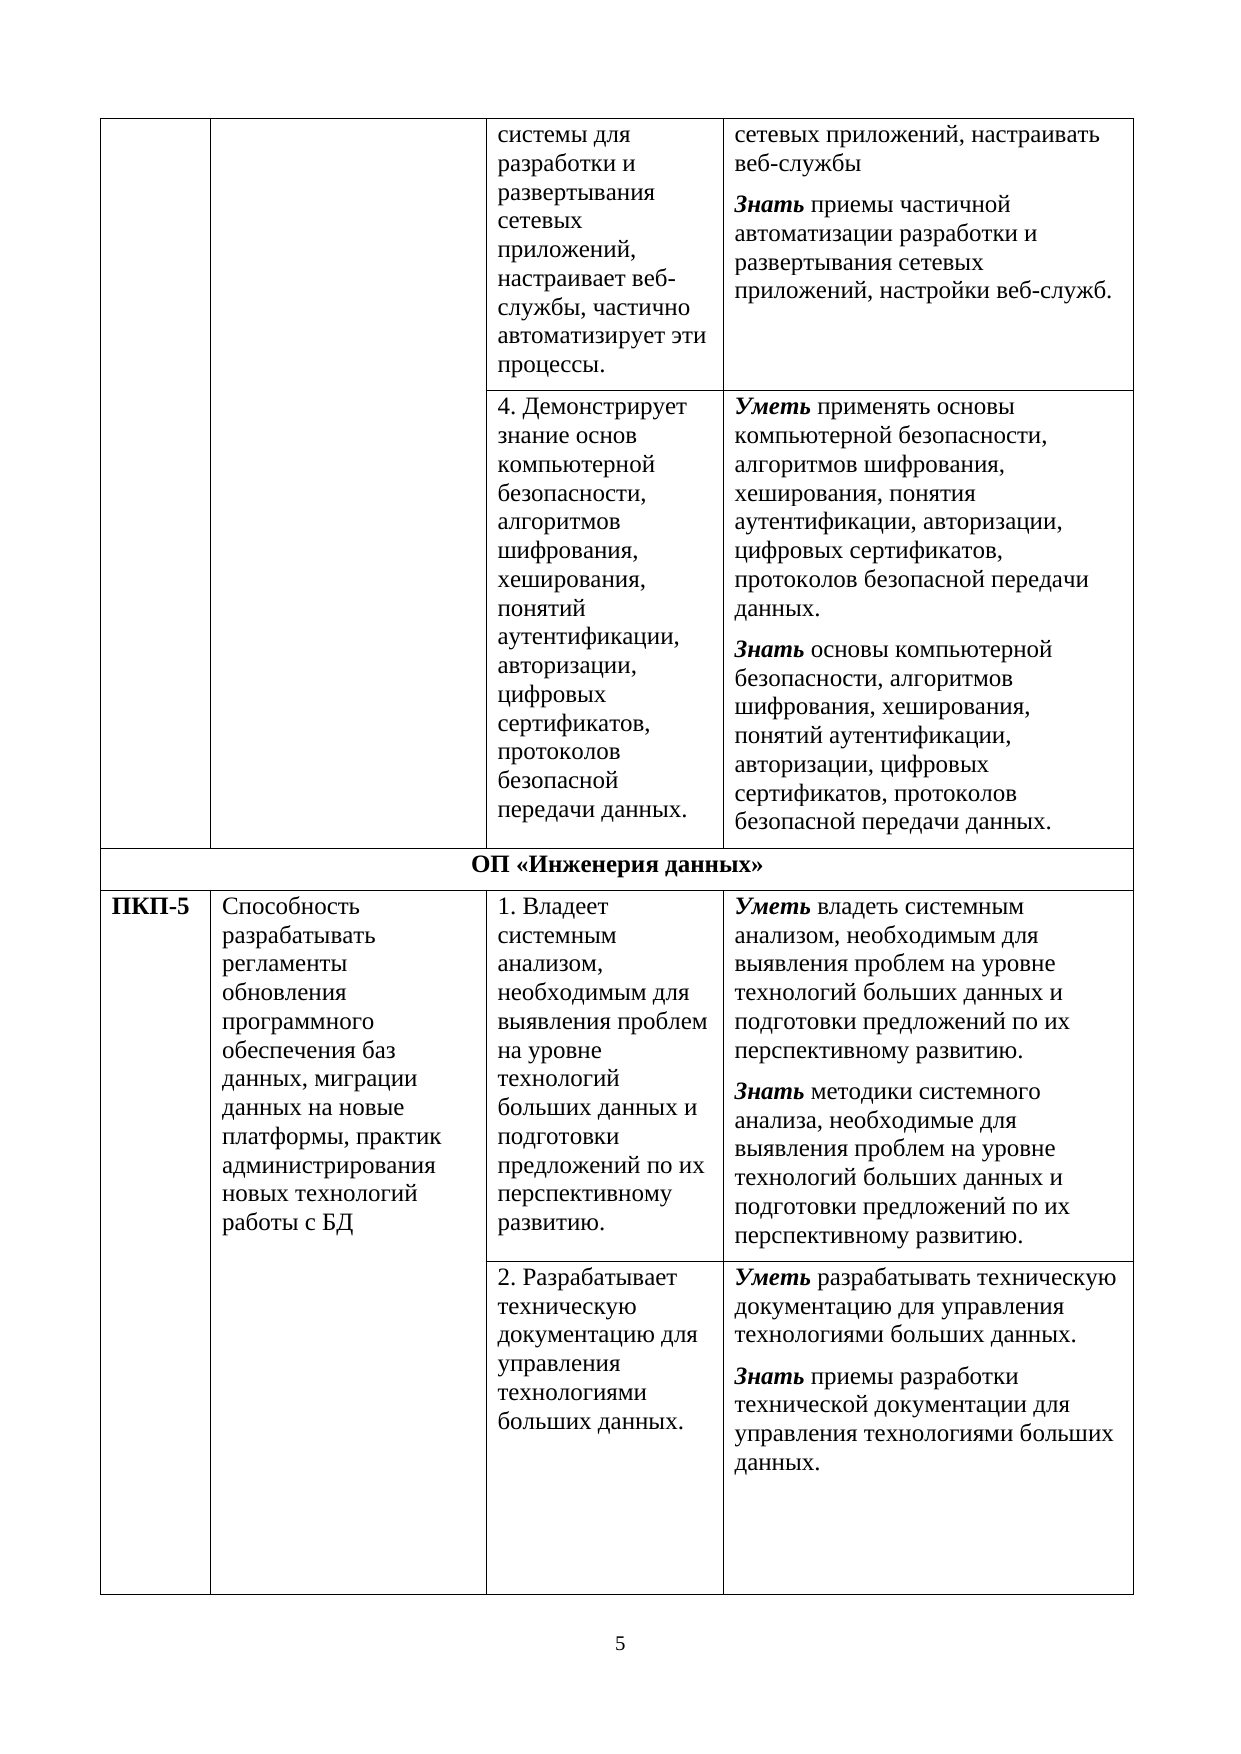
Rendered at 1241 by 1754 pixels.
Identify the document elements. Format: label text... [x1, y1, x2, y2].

table_cell Уметь владеть системным анализом, необходимым для выявления проблем на уровне технологий больших данных и подготовки предложений по их перспективному развитию. Знать методики системного анализа, необходимые для выявления проблем на уровне технологий больших данных и подготовки предложений по их перспективному развитию. [724, 891, 1133, 1261]
table_cell 4. Демонстрирует знание основ компьютерной безопасности, алгоритмов шифрования, хеширования, понятий аутентификации, авторизации, цифровых сертификатов, протоколов безопасной передачи данных. [487, 391, 723, 848]
table_cell Уметь применять основы компьютерной безопасности, алгоритмов шифрования, хеширования, понятия аутентификации, авторизации, цифровых сертификатов, протоколов безопасной передачи данных. Знать основы компьютерной безопасности, алгоритмов шифрования, хеширования, понятий аутентификации, авторизации, цифровых сертификатов, протоколов безопасной передачи данных. [724, 391, 1133, 848]
table_cell ОП «Инженерия данных» [101, 849, 1133, 890]
table_cell 1. Владеет системным анализом, необходимым для выявления проблем на уровне технологий больших данных и подготовки предложений по их перспективному развитию. [487, 891, 723, 1261]
table_cell Уметь разрабатывать техническую документацию для управления технологиями больших данных. Знать приемы разработки технической документации для управления технологиями больших данных. [724, 1262, 1133, 1594]
table_cell Способность разрабатывать регламенты обновления программного обеспечения баз данных, миграции данных на новые платформы, практик администрирования новых технологий работы с БД [211, 891, 486, 1594]
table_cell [487, 119, 723, 390]
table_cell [724, 119, 1133, 390]
table_cell 2. Разрабатывает техническую документацию для управления технологиями больших данных. [487, 1262, 723, 1594]
table_cell ПКП-5 [101, 891, 210, 1594]
